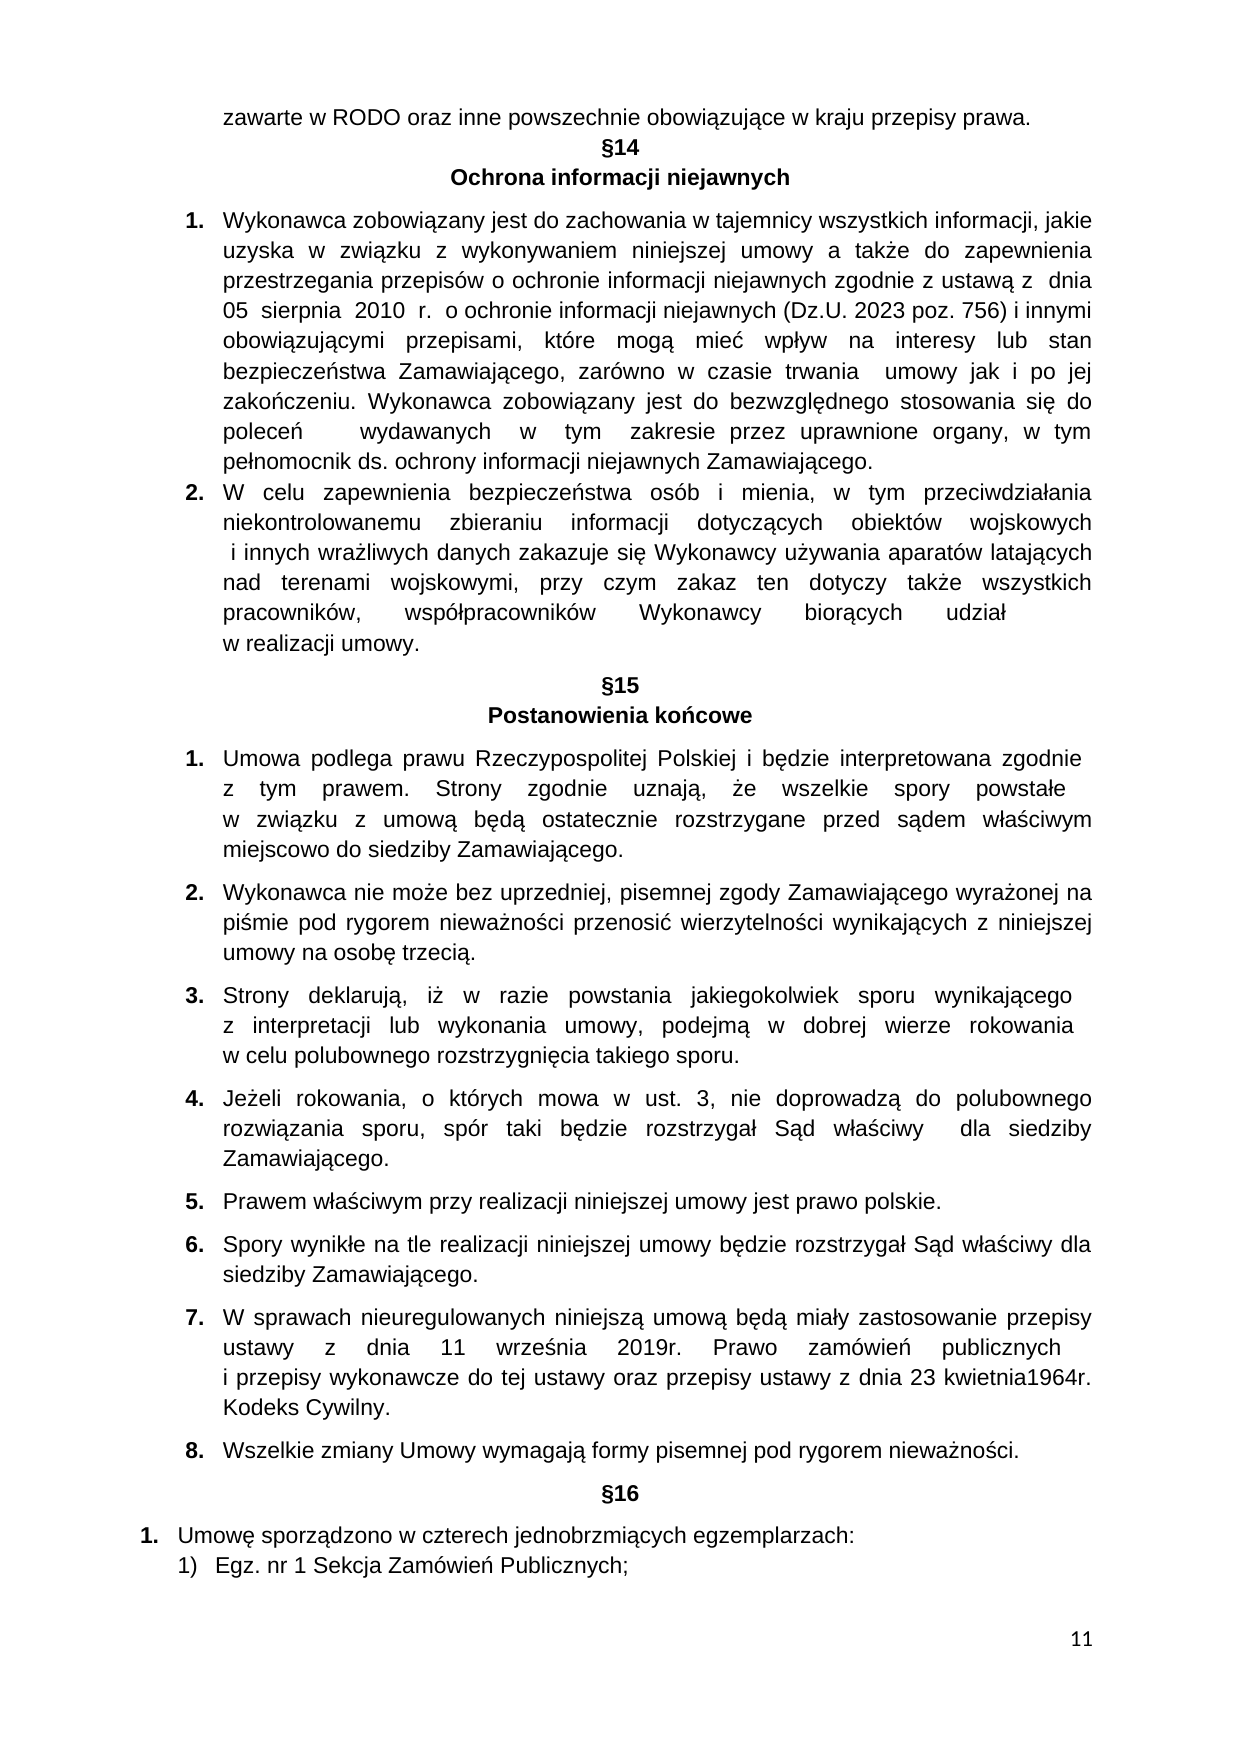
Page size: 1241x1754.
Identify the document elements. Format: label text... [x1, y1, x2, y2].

text Ochrona informacji niejawnych [148, 164, 1093, 190]
list Wykonawca zobowiązany jest do zachowania w tajemnicy wszystkich informacji, jakie uzyska w związku z wykonywaniem niniejszej umowy a także do zapewnienia przestrzegania przepisów o ochronie informacji niejawnych zgodnie z ustawą z dnia 05 sierpnia 2010 r. o ochronie informacji niejawnych (Dz.U. 2023 poz. 756) i innymi obowiązującymi przepisami, które mogą mieć wpływ na interesy lub stan bezpieczeństwa Zamawiającego, zarówno w czasie trwania umowy jak i po jej zakończeniu. Wykonawca zobowiązany jest do bezwzględnego stosowania się do poleceń wydawanych w tym zakresie przez uprawnione organy, w tym pełnomocnik ds. ochrony informacji niejawnych Zamawiającego. [185, 207, 1093, 474]
list Spory wynikłe na tle realizacji niniejszej umowy będzie rozstrzygał Sąd właściwy dla siedziby Zamawiającego. [185, 1231, 1093, 1287]
list W sprawach nieuregulowanych niniejszą umową będą miały zastosowanie przepisy ustawy z dnia 11 września 2019r. Prawo zamówień publicznych i przepisy wykonawcze do tej ustawy oraz przepisy ustawy z dnia 23 kwietnia1964r. Kodeks Cywilny. [185, 1303, 1093, 1420]
list Umowa podlega prawu Rzeczypospolitej Polskiej i będzie interpretowana zgodnie z tym prawem. Strony zgodnie uznają, że wszelkie spory powstałe w związku z umową będą ostatecznie rozstrzygane przed sądem właściwym miejscowo do siedziby Zamawiającego. [185, 745, 1093, 862]
list Wszelkie zmiany Umowy wymagają formy pisemnej pod rygorem nieważności. [185, 1437, 1093, 1463]
text §14 [148, 134, 1093, 160]
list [185, 103, 1093, 130]
text §15 [148, 672, 1093, 698]
text §16 [148, 1479, 1093, 1506]
list Prawem właściwym przy realizacji niniejszej umowy jest prawo polskie. [185, 1188, 1093, 1214]
list Strony deklarują, iż w razie powstania jakiegokolwiek sporu wynikającego z interpretacji lub wykonania umowy, podejmą w dobrej wierze rokowania w celu polubownego rozstrzygnięcia takiego sporu. [185, 982, 1093, 1068]
list Wykonawca nie może bez uprzedniej, pisemnej zgody Zamawiającego wyrażonej na piśmie pod rygorem nieważności przenosić wierzytelności wynikających z niniejszej umowy na osobę trzecią. [185, 878, 1093, 965]
list Umowę sporządzono w czterech jednobrzmiących egzemplarzach: [140, 1522, 1093, 1548]
list Jeżeli rokowania, o których mowa w ust. 3, nie doprowadzą do polubownego rozwiązania sporu, spór taki będzie rozstrzygał Sąd właściwy dla siedziby Zamawiającego. [185, 1085, 1093, 1171]
text Postanowienia końcowe [148, 702, 1093, 729]
list Egz. nr 1 Sekcja Zamówień Publicznych; [177, 1552, 1093, 1579]
list W celu zapewnienia bezpieczeństwa osób i mienia, w tym przeciwdziałania niekontrolowanemu zbieraniu informacji dotyczących obiektów wojskowych i innych wrażliwych danych zakazuje się Wykonawcy używania aparatów latających nad terenami wojskowymi, przy czym zakaz ten dotyczy także wszystkich pracowników, współpracowników Wykonawcy biorących udział w realizacji umowy. [185, 478, 1093, 656]
